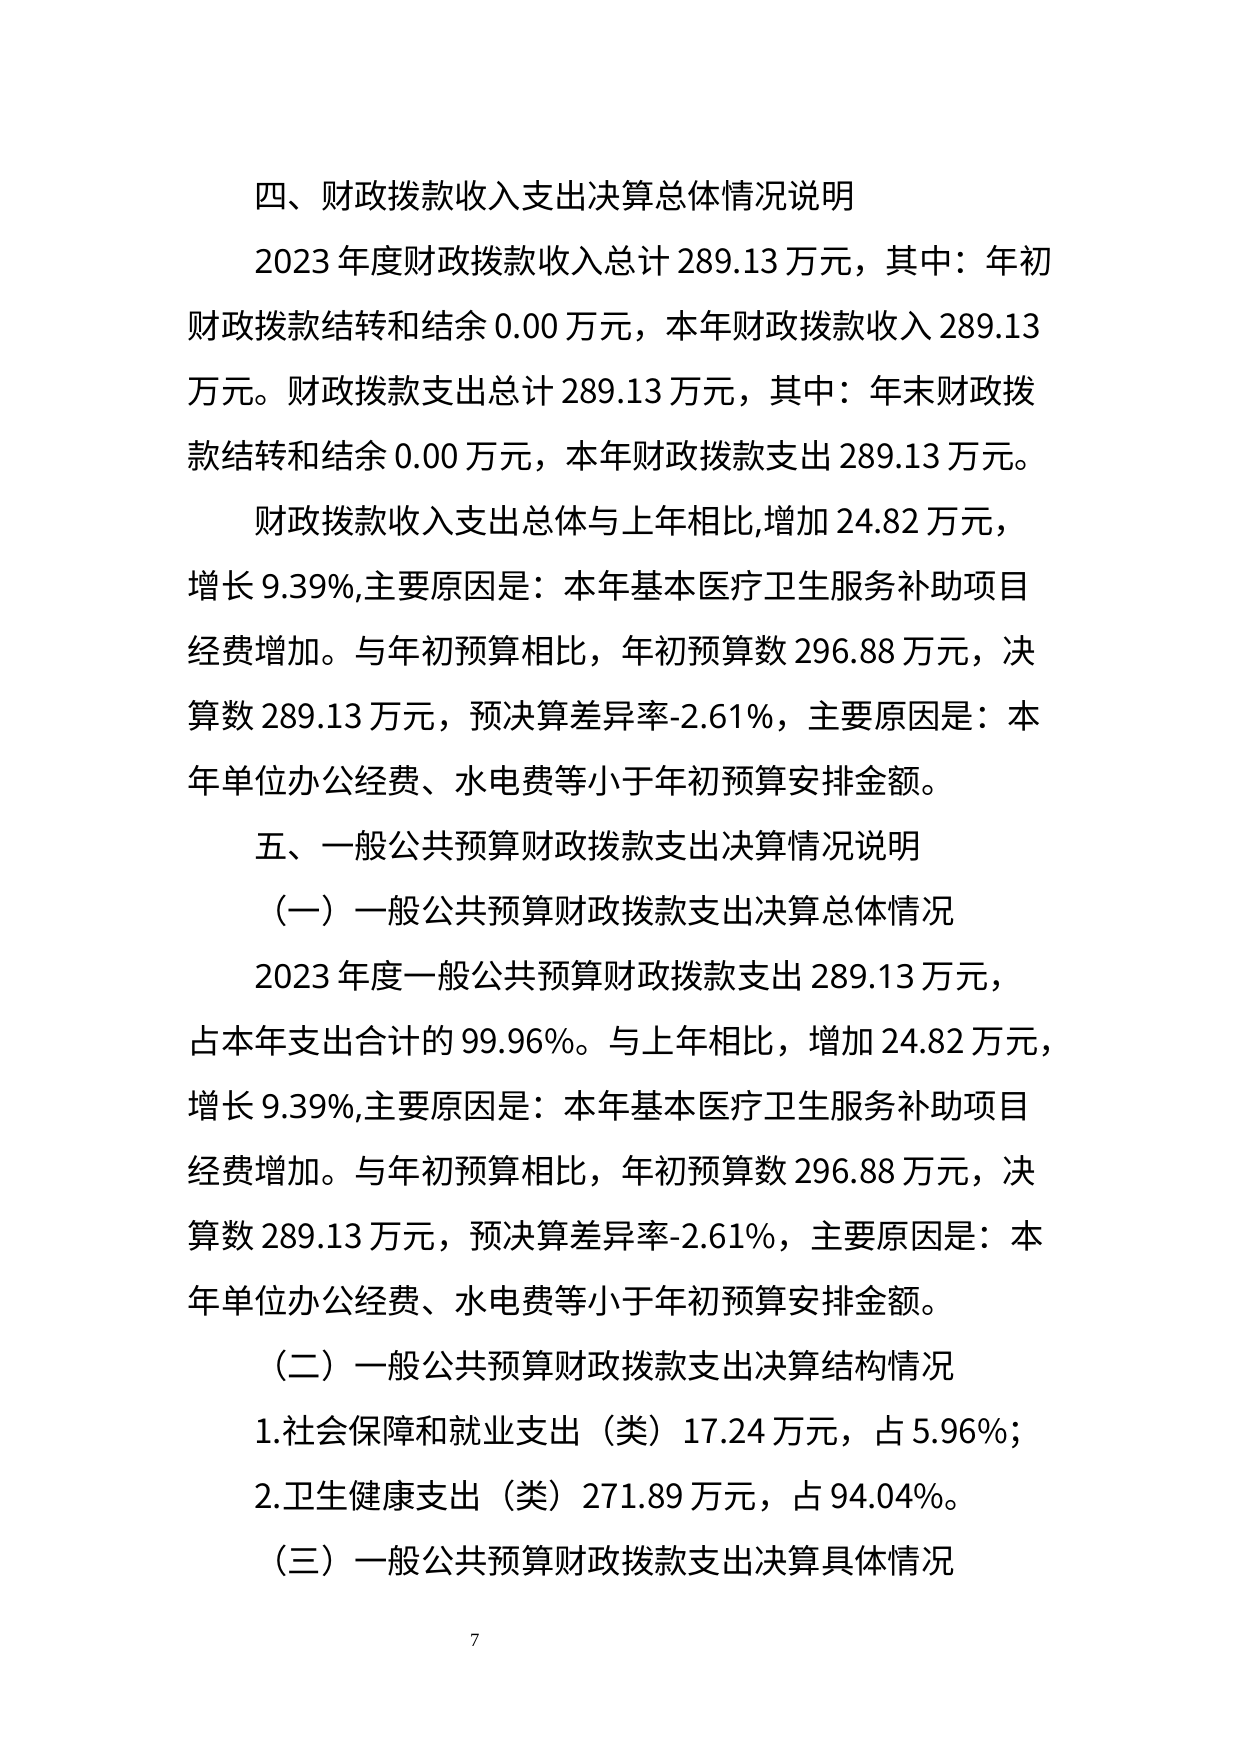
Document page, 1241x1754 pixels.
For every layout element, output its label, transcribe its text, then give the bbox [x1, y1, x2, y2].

text 2023年度一般公共预算财政拨款支出289.13万元，占本年支出合计的99.96%。与上年相比，增加24.82万元，增长9.39%,主要原因是：本年基本医疗卫生服务补助项目经费增加。与年初预算相比，年初预算数296.88万元，决算数289.13万元，预决算差异率-2.61%，主要原因是：本年单位办公经费、水电费等小于年初预算安排金额。 [187, 942, 1053, 1332]
list 一般公共预算财政拨款支出决算结构情况 [187, 1332, 1053, 1397]
text 2.卫生健康支出（类）271.89万元，占94.04%。 [187, 1462, 1053, 1527]
text 1.社会保障和就业支出（类）17.24万元，占5.96%； [187, 1397, 1053, 1462]
text （一）一般公共预算财政拨款支出决算总体情况 [187, 877, 1053, 942]
text 2023年度财政拨款收入总计289.13万元，其中：年初财政拨款结转和结余0.00万元，本年财政拨款收入289.13万元。财政拨款支出总计289.13万元，其中：年末财政拨款结转和结余0.00万元，本年财政拨款支出289.13万元。 [187, 227, 1053, 487]
text 财政拨款收入支出总体与上年相比,增加24.82万元，增长9.39%,主要原因是：本年基本医疗卫生服务补助项目经费增加。与年初预算相比，年初预算数296.88万元，决算数289.13万元，预决算差异率-2.61%，主要原因是：本年单位办公经费、水电费等小于年初预算安排金额。 [187, 487, 1053, 812]
text （三）一般公共预算财政拨款支出决算具体情况 [187, 1527, 1053, 1592]
text 五、一般公共预算财政拨款支出决算情况说明 [187, 812, 1053, 877]
text 四、财政拨款收入支出决算总体情况说明 [187, 162, 1053, 227]
